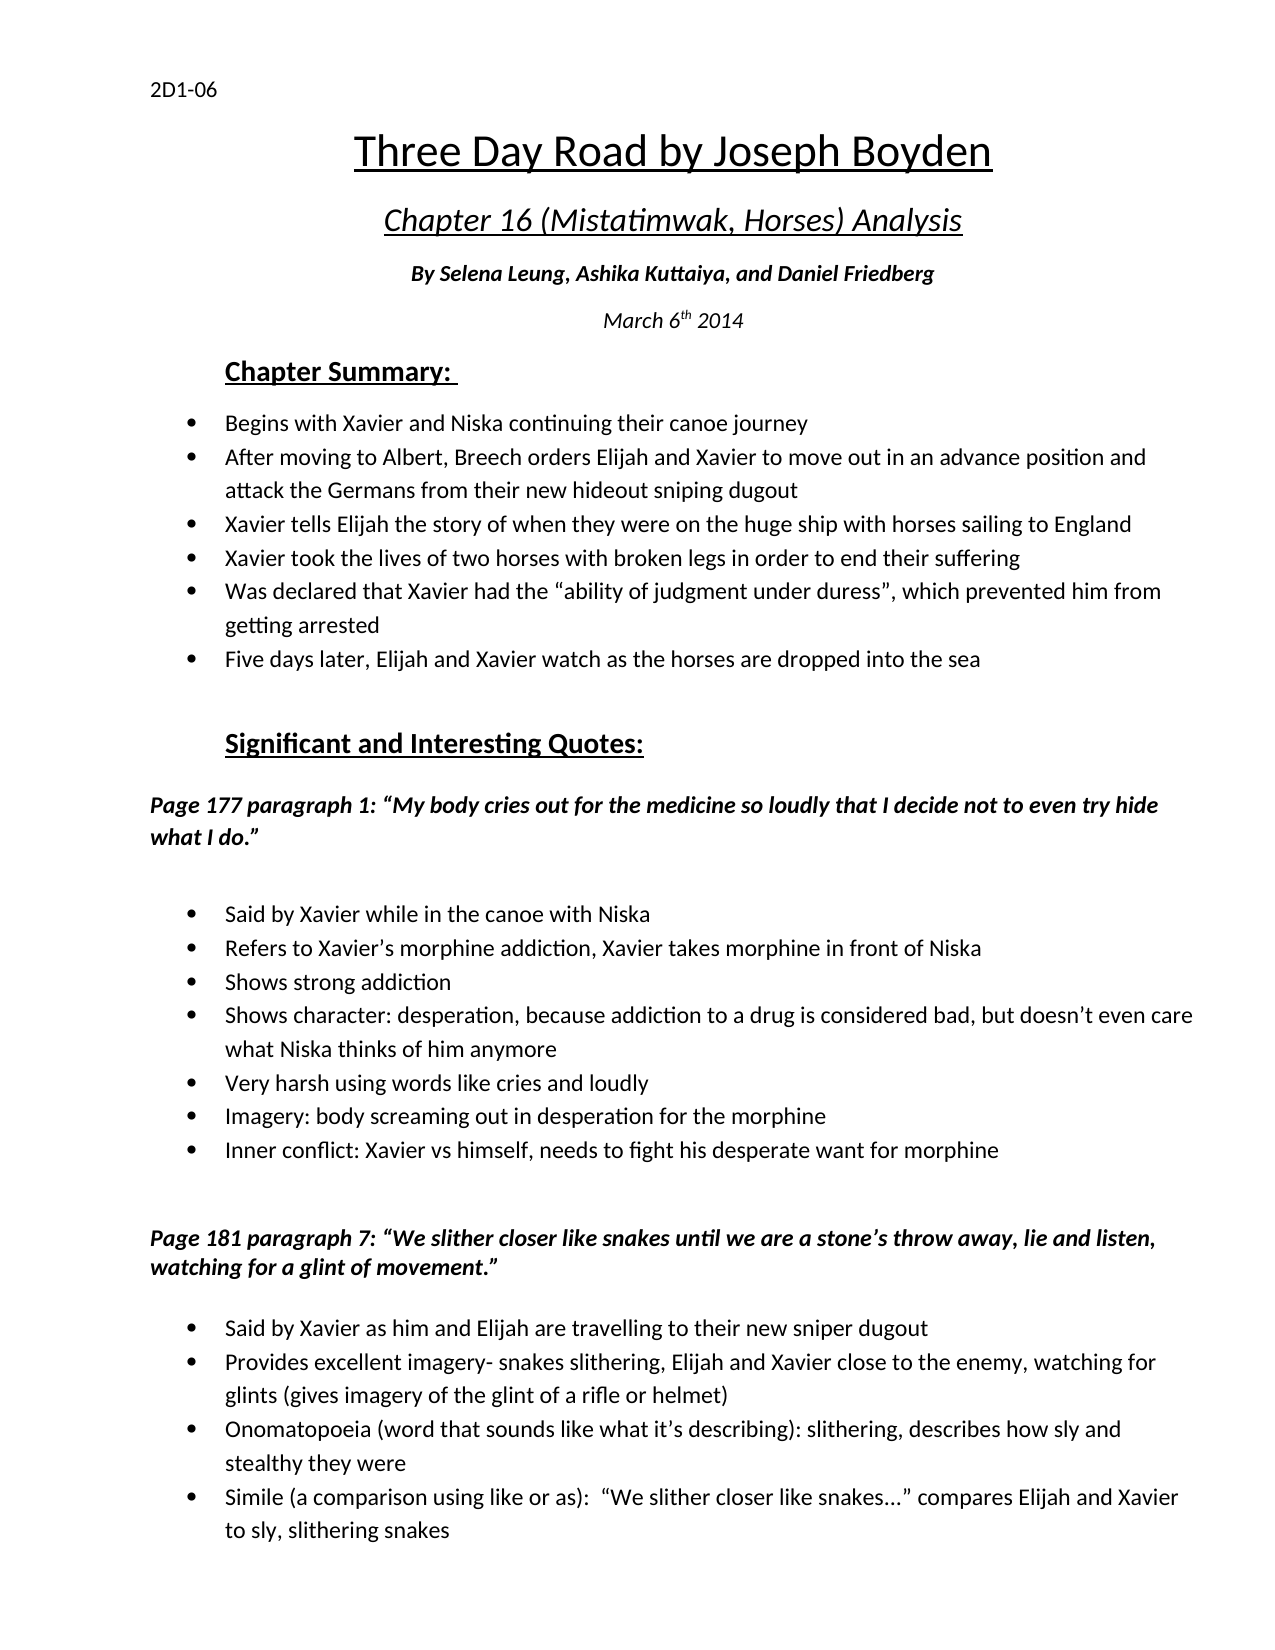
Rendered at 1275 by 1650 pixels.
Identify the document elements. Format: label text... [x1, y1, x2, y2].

list Five days later, Elijah and Xavier watch as the horses are dropped into the sea [187, 644, 1196, 673]
list Was declared that Xavier had the “ability of judgment under duress”, which prevented him from getting arrested [187, 576, 1196, 639]
list Chapter Summary: [225, 353, 1196, 389]
text Page 177 paragraph 1: “My body cries out for the medicine so loudly that I decide not to even try hide what I do.” [150, 791, 1196, 851]
list Inner conflict: Xavier vs himself, needs to fight his desperate want for morphine [187, 1135, 1196, 1164]
list Refers to Xavier’s morphine addiction, Xavier takes morphine in front of Niska [187, 933, 1196, 962]
text Chapter 16 (Mistatimwak, Horses) Analysis [150, 199, 1196, 239]
list Provides excellent imagery- snakes slithering, Elijah and Xavier close to the enemy, watching for glints (gives imagery of the glint of a rifle or helmet) [187, 1347, 1196, 1410]
list Said by Xavier as him and Elijah are travelling to their new sniper dugout [187, 1313, 1196, 1343]
list Said by Xavier while in the canoe with Niska [187, 899, 1196, 929]
list Xavier tells Elijah the story of when they were on the huge ship with horses sailing to England [187, 509, 1196, 538]
text Three Day Road by Joseph Boyden [150, 122, 1196, 178]
text Page 181 paragraph 7: “We slither closer like snakes until we are a stone’s throw away, lie and listen, watching for a glint of movement.” [150, 1223, 1196, 1282]
list Imagery: body screaming out in desperation for the morphine [187, 1101, 1196, 1131]
list Begins with Xavier and Niska continuing their canoe journey [187, 408, 1196, 437]
text March 6th 2014 [150, 306, 1196, 334]
list Onomatopoeia (word that sounds like what it’s describing): slithering, describes how sly and stealthy they were [187, 1414, 1196, 1477]
text By Selena Leung, Ashika Kuttaiya, and Daniel Friedberg [150, 259, 1196, 287]
list After moving to Albert, Breech orders Elijah and Xavier to move out in an advance position and attack the Germans from their new hideout sniping dugout [187, 442, 1196, 505]
list Shows character: desperation, because addiction to a drug is considered bad, but doesn’t even care what Niska thinks of him anymore [187, 1001, 1196, 1063]
list Significant and Interesting Quotes: [225, 726, 1196, 761]
list Very harsh using words like cries and loudly [187, 1068, 1196, 1097]
list Xavier took the lives of two horses with broken legs in order to end their suffering [187, 543, 1196, 572]
list Shows strong addiction [187, 967, 1196, 996]
list Simile (a comparison using like or as): “We slither closer like snakes...” compares Elijah and Xavier to sly, slithering snakes [187, 1482, 1196, 1544]
